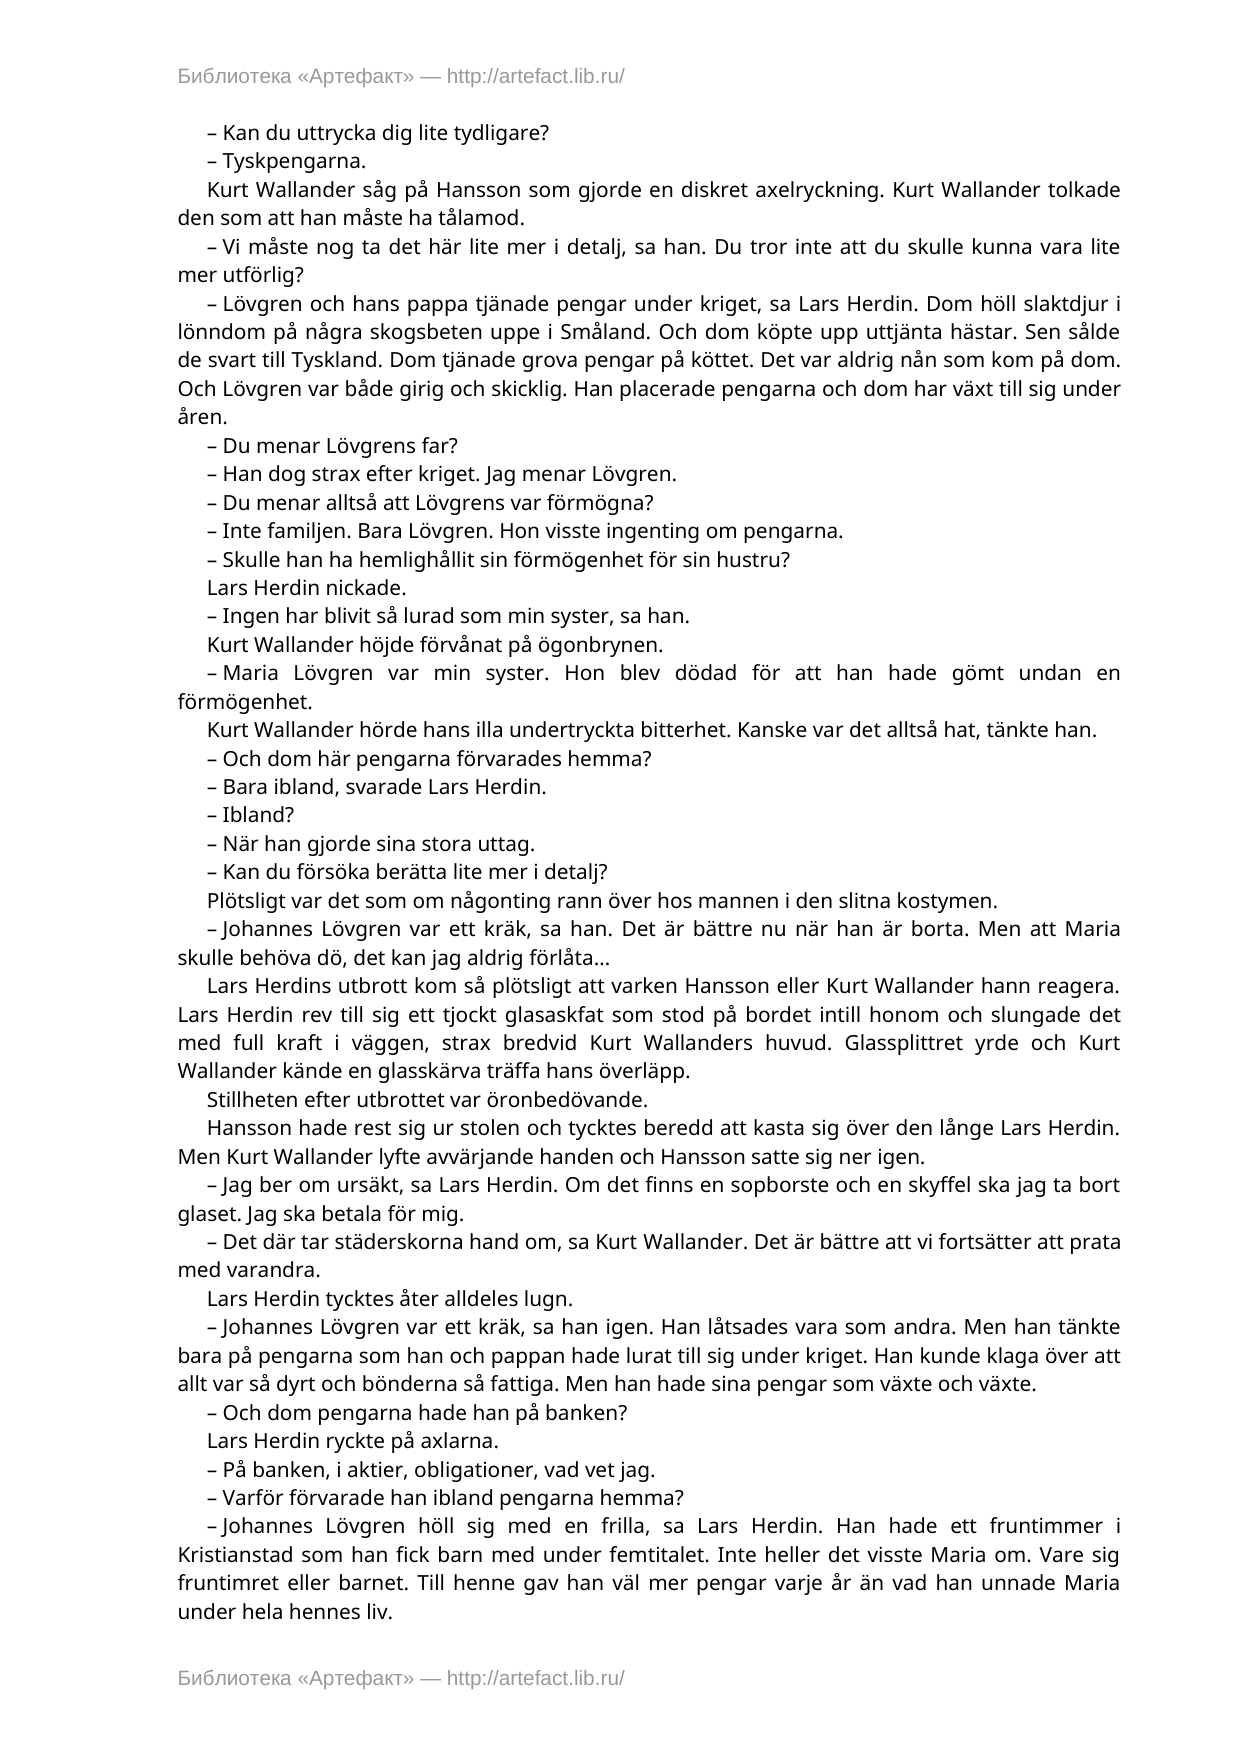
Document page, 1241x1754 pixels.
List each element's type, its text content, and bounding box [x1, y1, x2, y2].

text Stillheten efter utbrottet var öronbedövande. [177, 1085, 1122, 1113]
text – Johannes Lövgren var ett kräk, sa han igen. Han låtsades vara som andra. Men han tänkte bara på pengarna som han och pappan hade lurat till sig under kriget. Han kunde klaga över att allt var så dyrt och bönderna så fattiga. Men han hade sina pengar som växte och växte. [177, 1312, 1122, 1398]
text – Varför förvarade han ibland pengarna hemma? [177, 1483, 1122, 1512]
text – Ingen har blivit så lurad som min syster, sa han. [177, 602, 1122, 630]
text Lars Herdin nickade. [177, 573, 1122, 602]
text – Ibland? [177, 801, 1122, 829]
text – Kan du försöka berätta lite mer i detalj? [177, 857, 1122, 886]
text – Inte familjen. Bara Lövgren. Hon visste ingenting om pengarna. [177, 516, 1122, 545]
text – Skulle han ha hemlighållit sin förmögenhet för sin hustru? [177, 545, 1122, 573]
text – Och dom här pengarna förvarades hemma? [177, 744, 1122, 772]
text Lars Herdins utbrott kom så plötsligt att varken Hansson eller Kurt Wallander hann reagera. Lars Herdin rev till sig ett tjockt glasaskfat som stod på bordet intill honom och slungade det med full kraft i väggen, strax bredvid Kurt Wallanders huvud. Glassplittret yrde och Kurt Wallander kände en glasskärva träffa hans överläpp. [177, 971, 1122, 1085]
text – Bara ibland, svarade Lars Herdin. [177, 772, 1122, 801]
text – Det där tar städerskorna hand om, sa Kurt Wallander. Det är bättre att vi fortsätter att prata med varandra. [177, 1227, 1122, 1284]
text – Johannes Lövgren var ett kräk, sa han. Det är bättre nu när han är borta. Men att Maria skulle behöva dö, det kan jag aldrig förlåta… [177, 914, 1122, 971]
text – Kan du uttrycka dig lite tydligare? [177, 118, 1122, 147]
text – Lövgren och hans pappa tjänade pengar under kriget, sa Lars Herdin. Dom höll slaktdjur i lönndom på några skogsbeten uppe i Småland. Och dom köpte upp uttjänta hästar. Sen sålde de svart till Tyskland. Dom tjänade grova pengar på köttet. Det var aldrig nån som kom på dom. Och Lövgren var både girig och skicklig. Han placerade pengarna och dom har växt till sig under åren. [177, 289, 1122, 431]
text – Tyskpengarna. [177, 147, 1122, 175]
text – Du menar alltså att Lövgrens var förmögna? [177, 488, 1122, 516]
text – Johannes Lövgren höll sig med en frilla, sa Lars Herdin. Han hade ett fruntimmer i Kristianstad som han fick barn med under femtitalet. Inte heller det visste Maria om. Vare sig fruntimret eller barnet. Till henne gav han väl mer pengar varje år än vad han unnade Maria under hela hennes liv. [177, 1512, 1122, 1625]
text Lars Herdin tycktes åter alldeles lugn. [177, 1284, 1122, 1312]
text – Vi måste nog ta det här lite mer i detalj, sa han. Du tror inte att du skulle kunna vara lite mer utförlig? [177, 232, 1122, 289]
text Lars Herdin ryckte på axlarna. [177, 1426, 1122, 1455]
text – Du menar Lövgrens far? [177, 431, 1122, 459]
text Kurt Wallander höjde förvånat på ögonbrynen. [177, 630, 1122, 658]
text – Maria Lövgren var min syster. Hon blev dödad för att han hade gömt undan en förmögenhet. [177, 658, 1122, 715]
text – Och dom pengarna hade han på banken? [177, 1398, 1122, 1426]
text – Jag ber om ursäkt, sa Lars Herdin. Om det finns en sopborste och en skyffel ska jag ta bort glaset. Jag ska betala för mig. [177, 1170, 1122, 1227]
text Hansson hade rest sig ur stolen och tycktes beredd att kasta sig över den långe Lars Herdin. Men Kurt Wallander lyfte avvärjande handen och Hansson satte sig ner igen. [177, 1113, 1122, 1170]
text Kurt Wallander hörde hans illa undertryckta bitterhet. Kanske var det alltså hat, tänkte han. [177, 715, 1122, 744]
text – På banken, i aktier, obligationer, vad vet jag. [177, 1455, 1122, 1483]
text – Han dog strax efter kriget. Jag menar Lövgren. [177, 459, 1122, 488]
text Plötsligt var det som om någonting rann över hos mannen i den slitna kostymen. [177, 886, 1122, 914]
text Kurt Wallander såg på Hansson som gjorde en diskret axelryckning. Kurt Wallander tolkade den som att han måste ha tålamod. [177, 175, 1122, 232]
text – När han gjorde sina stora uttag. [177, 829, 1122, 857]
